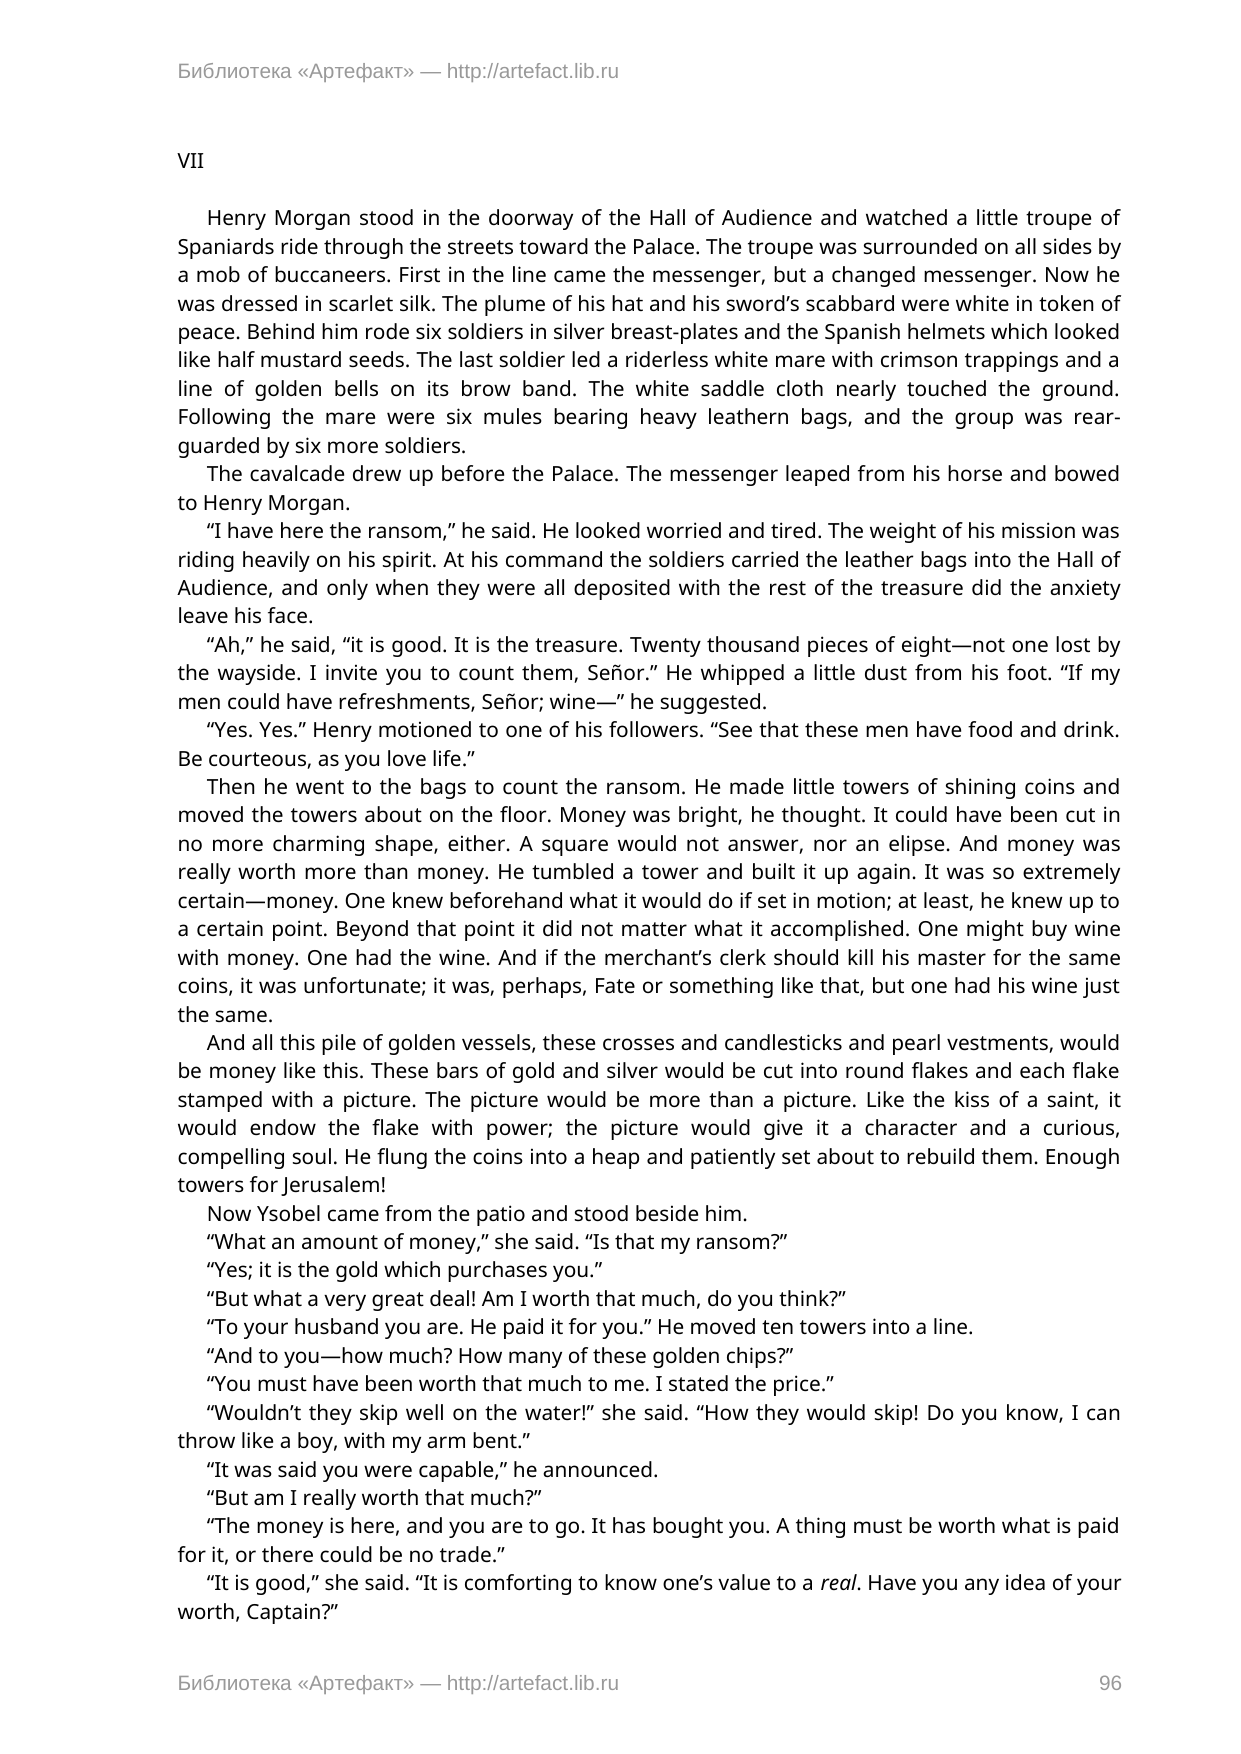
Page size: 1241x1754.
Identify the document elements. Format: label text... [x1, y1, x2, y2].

text “I have here the ransom,” he said. He looked worried and tired. The weight of his mission was riding heavily on his spirit. At his command the soldiers carried the leather bags into the Hall of Audience, and only when they were all deposited with the rest of the treasure did the anxiety leave his face. [177, 516, 1122, 630]
text Now Ysobel came from the patio and stood beside him. [177, 1199, 1122, 1227]
text Henry Morgan stood in the doorway of the Hall of Audience and watched a little troupe of Spaniards ride through the streets toward the Palace. The troupe was surrounded on all sides by a mob of buccaneers. First in the line came the messenger, but a changed messenger. Now he was dressed in scarlet silk. The plume of his hat and his sword’s scabbard were white in token of peace. Behind him rode six soldiers in silver breast-plates and the Spanish helmets which looked like half mustard seeds. The last soldier led a riderless white mare with crimson trappings and a line of golden bells on its brow band. The white saddle cloth nearly touched the ground. Following the mare were six mules bearing heavy leathern bags, and the group was rear-guarded by six more soldiers. [177, 203, 1122, 459]
text “Yes; it is the gold which purchases you.” [177, 1256, 1122, 1284]
text “Yes. Yes.” Henry motioned to one of his followers. “See that these men have food and drink. Be courteous, as you love life.” [177, 715, 1122, 772]
text The cavalcade drew up before the Palace. The messenger leaped from his horse and bowed to Henry Morgan. [177, 459, 1122, 516]
text “Ah,” he said, “it is good. It is the treasure. Twenty thousand pieces of eight—not one lost by the wayside. I invite you to count them, Señor.” He whipped a little dust from his foot. “If my men could have refreshments, Señor; wine—” he suggested. [177, 630, 1122, 715]
subtitle VII [177, 147, 1122, 175]
text “And to you—how much? How many of these golden chips?” [177, 1341, 1122, 1369]
text And all this pile of golden vessels, these crosses and candlesticks and pearl vestments, would be money like this. These bars of gold and silver would be cut into round flakes and each flake stamped with a picture. The picture would be more than a picture. Like the kiss of a saint, it would endow the flake with power; the picture would give it a character and a curious, compelling soul. He flung the coins into a heap and patiently set about to rebuild them. Enough towers for Jerusalem! [177, 1028, 1122, 1199]
text “To your husband you are. He paid it for you.” He moved ten towers into a line. [177, 1312, 1122, 1341]
text Then he went to the bags to count the ransom. He made little towers of shining coins and moved the towers about on the floor. Money was bright, he thought. It could have been cut in no more charming shape, either. A square would not answer, nor an elipse. And money was really worth more than money. He tumbled a tower and built it up again. It was so extremely certain—money. One knew beforehand what it would do if set in motion; at least, he knew up to a certain point. Beyond that point it did not matter what it accomplished. One might buy wine with money. One had the wine. And if the merchant’s clerk should kill his master for the same coins, it was unfortunate; it was, perhaps, Fate or something like that, but one had his wine just the same. [177, 772, 1122, 1028]
text “The money is here, and you are to go. It has bought you. A thing must be worth what is paid for it, or there could be no trade.” [177, 1512, 1122, 1568]
text “It was said you were capable,” he announced. [177, 1455, 1122, 1483]
text “But what a very great deal! Am I worth that much, do you think?” [177, 1284, 1122, 1312]
text “What an amount of money,” she said. “Is that my ransom?” [177, 1227, 1122, 1256]
text “It is good,” she said. “It is comforting to know one’s value to a real. Have you any idea of your worth, Captain?” [177, 1568, 1122, 1625]
text “Wouldn’t they skip well on the water!” she said. “How they would skip! Do you know, I can throw like a boy, with my arm bent.” [177, 1398, 1122, 1455]
text “You must have been worth that much to me. I stated the price.” [177, 1369, 1122, 1398]
text “But am I really worth that much?” [177, 1483, 1122, 1512]
